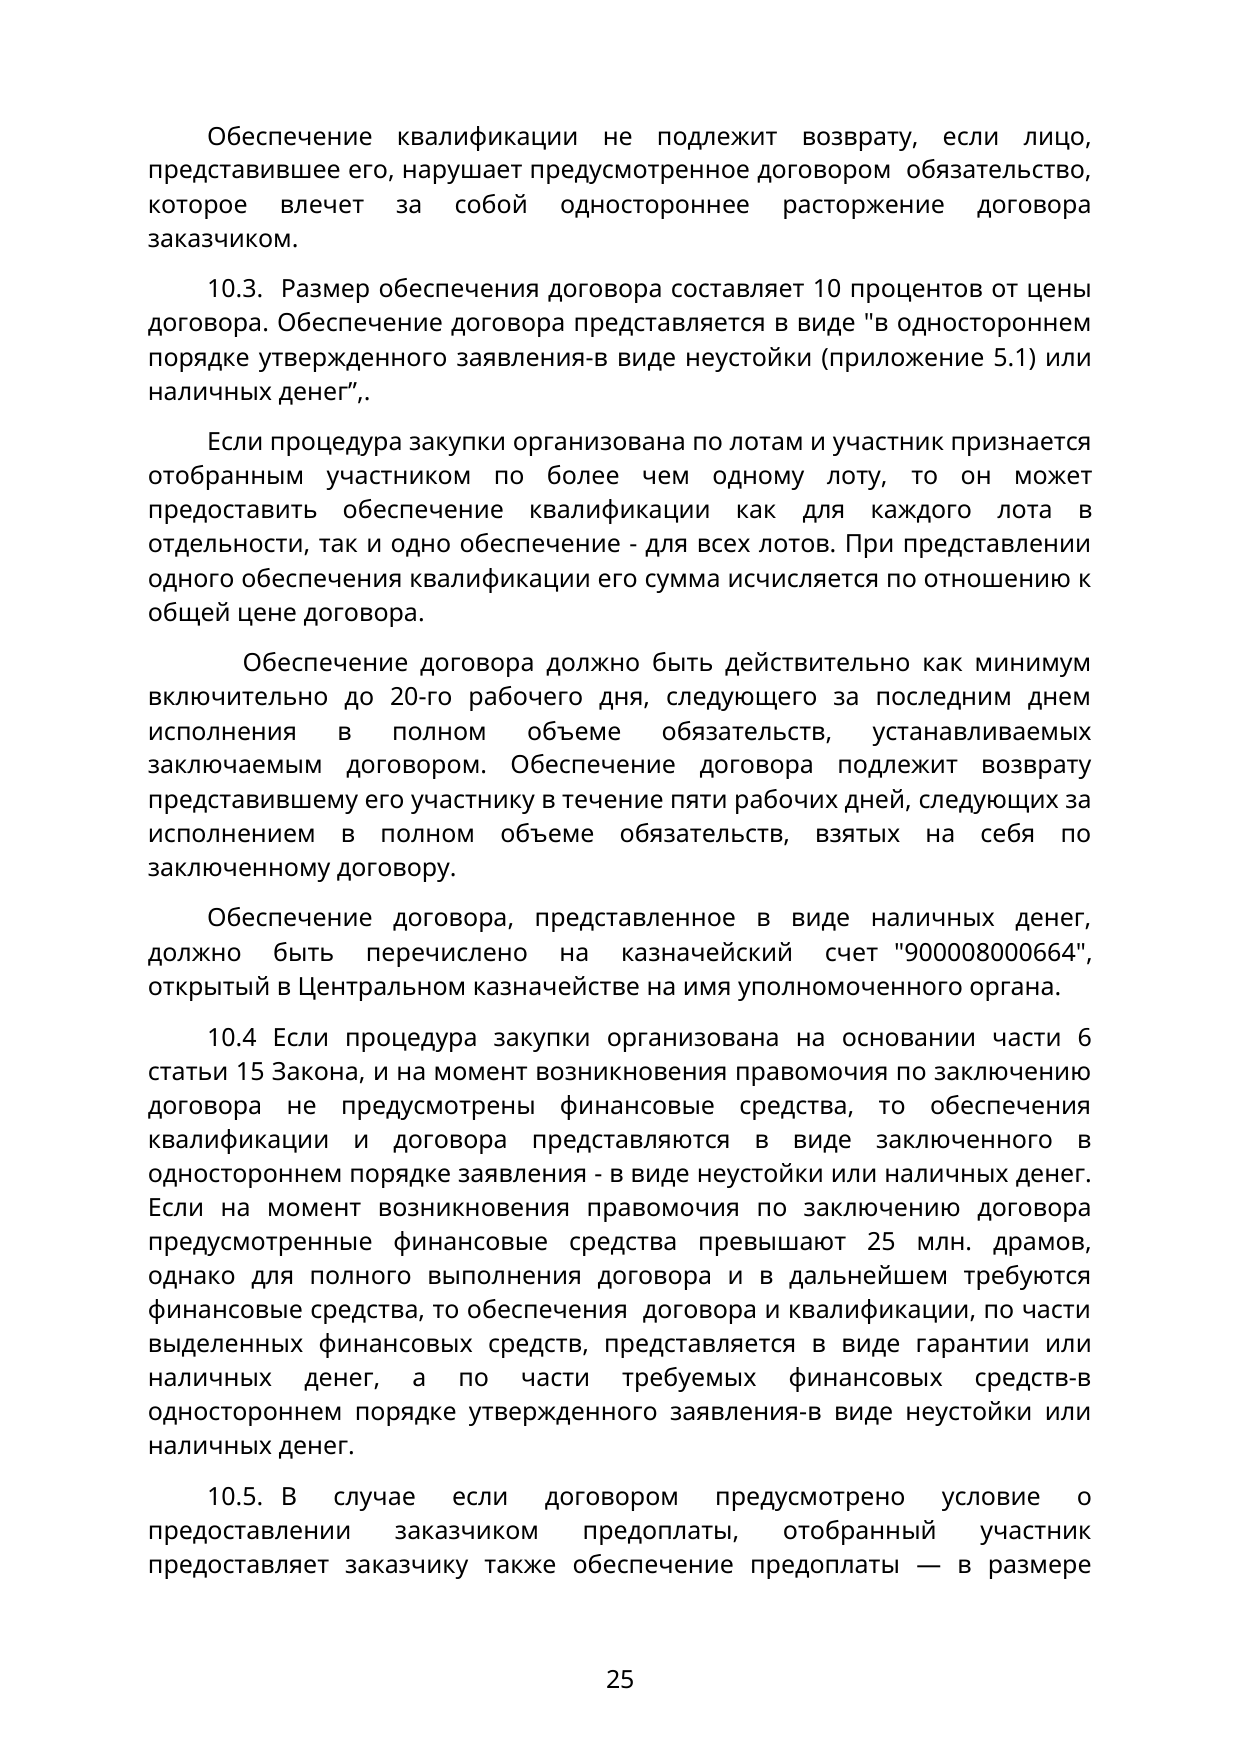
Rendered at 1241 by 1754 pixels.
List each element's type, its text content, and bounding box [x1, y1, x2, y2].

text 10.3. Размер обеспечения договора составляет 10 процентов от цены договора. Обеспечение договора представляется в виде "в одностороннем порядке утвержденного заявления-в виде неустойки (приложение 5.1) или наличных денег”,. [148, 271, 1092, 407]
text Если процедура закупки организована по лотам и участник признается отобранным участником по более чем одному лоту, то он может предоставить обеспечение квалификации как для каждого лота в отдельности, так и одно обеспечение - для всех лотов. При представлении одного обеспечения квалификации его сумма исчисляется по отношению к общей цене договора. [148, 424, 1092, 628]
text Обеспечение договора, представленное в виде наличных денег, должно быть перечислено на казначейский счет "900008000664", открытый в Центральном казначействе на имя уполномоченного органа. [148, 900, 1092, 1002]
text 10.4 Если процедура закупки организована на основании части 6 статьи 15 Закона, и на момент возникновения правомочия по заключению договора не предусмотрены финансовые средства, то обеспечения квалификации и договора представляются в виде заключенного в одностороннем порядке заявления - в виде неустойки или наличных денег. Если на момент возникновения правомочия по заключению договора предусмотренные финансовые средства превышают 25 млн. драмов, однако для полного выполнения договора и в дальнейшем требуются финансовые средства, то обеспечения договора и квалификации, по части выделенных финансовых средств, представляется в виде гарантии или наличных денег, а по части требуемых финансовых средств-в одностороннем порядке утвержденного заявления-в виде неустойки или наличных денег. [148, 1019, 1092, 1462]
text Обеспечение договора должно быть действительно как минимум включительно до 20-го рабочего дня, следующего за последним днем исполнения в полном объеме обязательств, устанавливаемых заключаемым договором. Обеспечение договора подлежит возврату представившему его участнику в течение пяти рабочих дней, следующих за исполнением в полном объеме обязательств, взятых на себя по заключенному договору. [148, 645, 1092, 883]
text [148, 1479, 1092, 1581]
text Обеспечение квалификации не подлежит возврату, если лицо, представившее его, нарушает предусмотренное договором обязательство, которое влечет за собой одностороннее расторжение договора заказчиком. [148, 118, 1092, 254]
